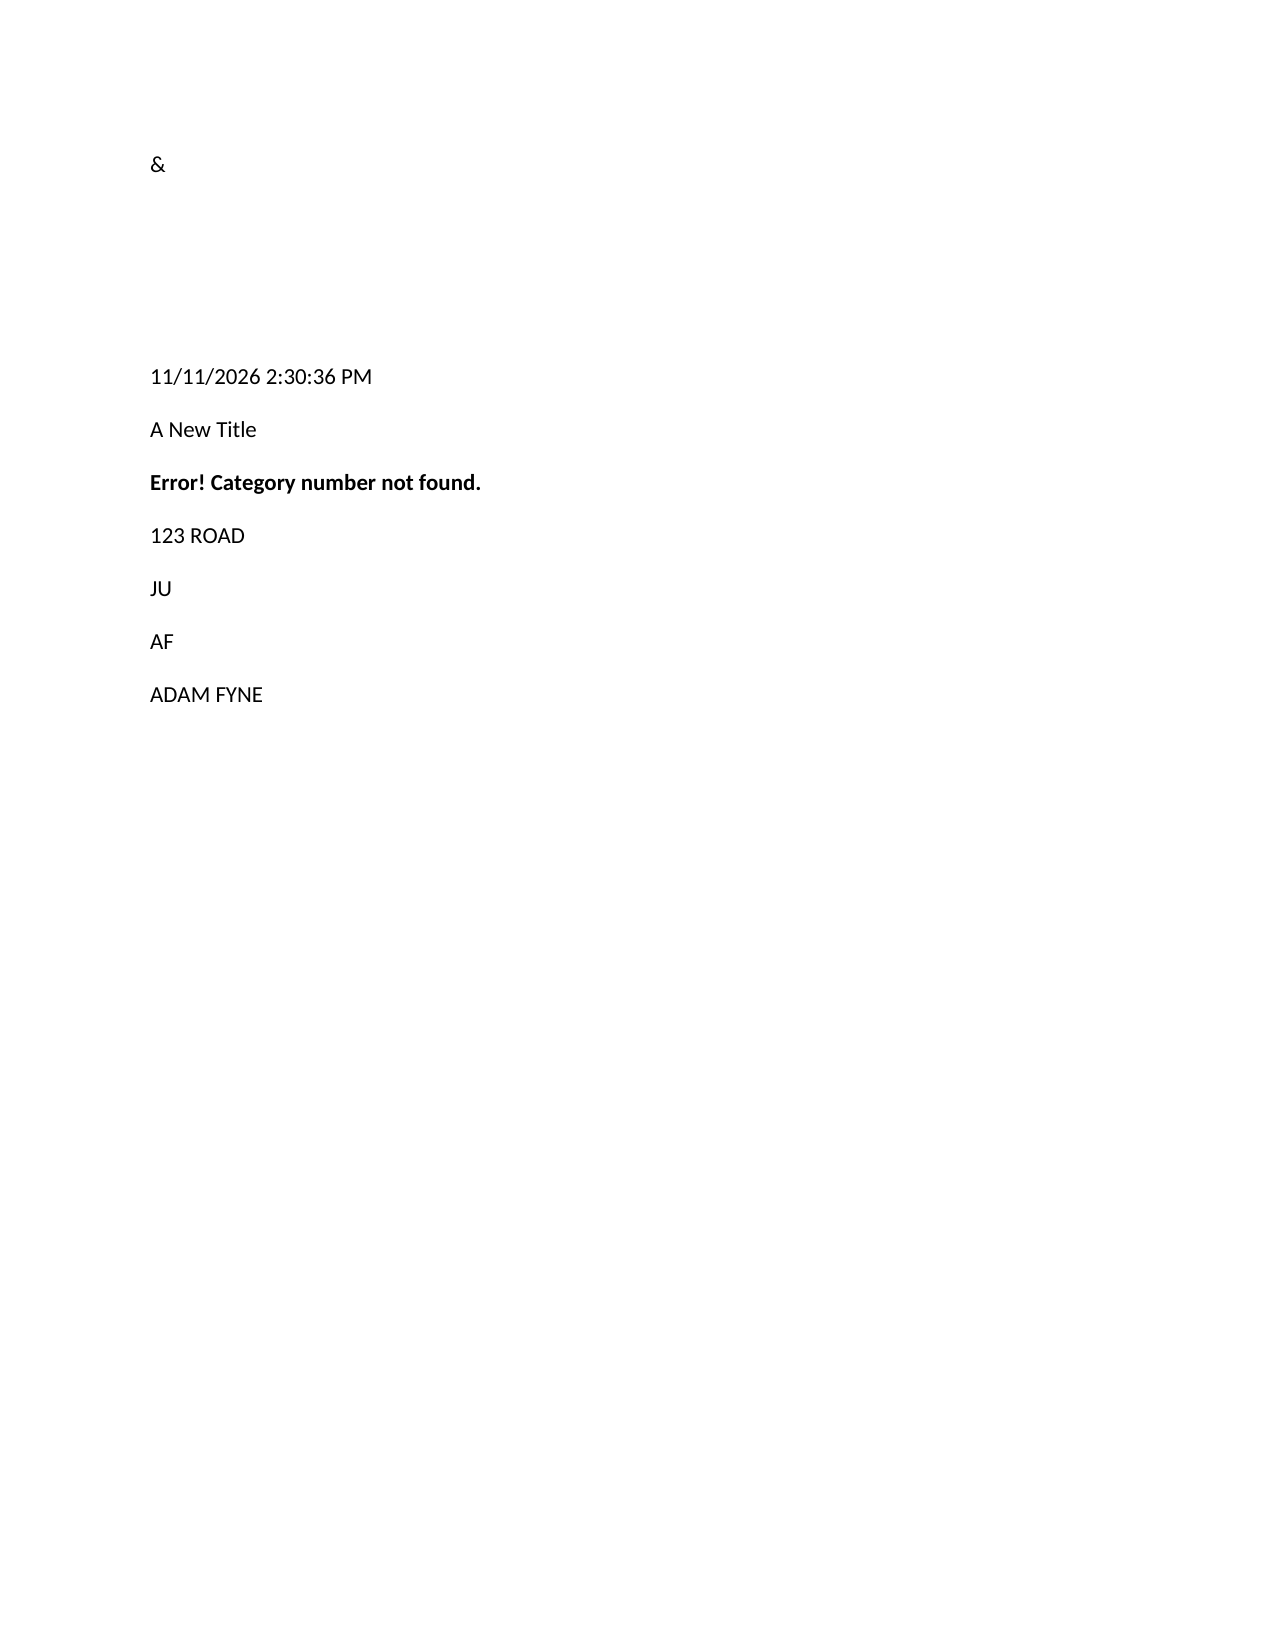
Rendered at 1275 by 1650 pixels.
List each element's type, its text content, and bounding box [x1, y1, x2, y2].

text Error! Category number not found. [150, 468, 1125, 496]
text AF [150, 627, 1125, 655]
text 13/01/2025 10:05:07 AM [150, 362, 1125, 390]
text 123 ROAD [150, 521, 1125, 549]
text ADAM FYNE [150, 680, 1125, 708]
text JU [150, 574, 1125, 602]
text A New Title [150, 415, 1125, 443]
